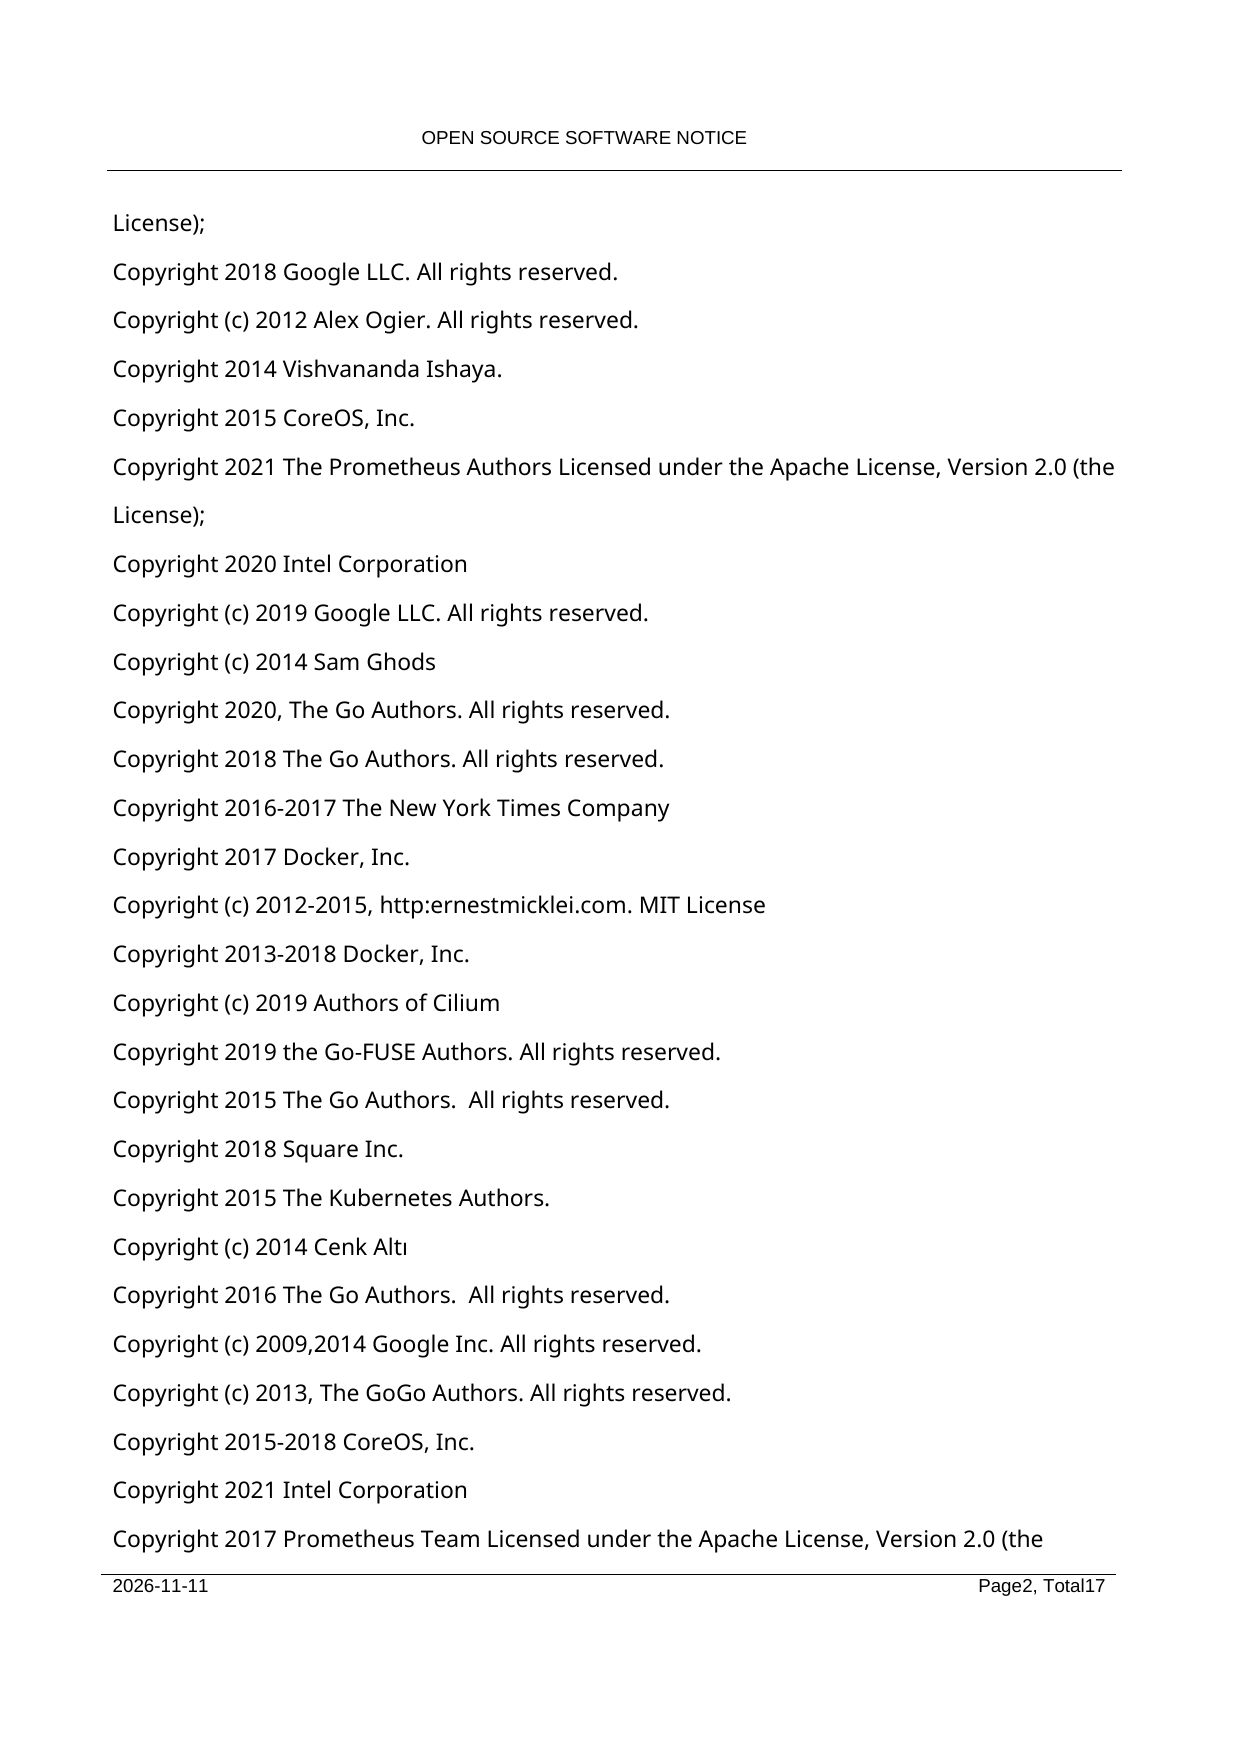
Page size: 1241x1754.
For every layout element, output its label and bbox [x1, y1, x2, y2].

text [112, 206, 1128, 1555]
